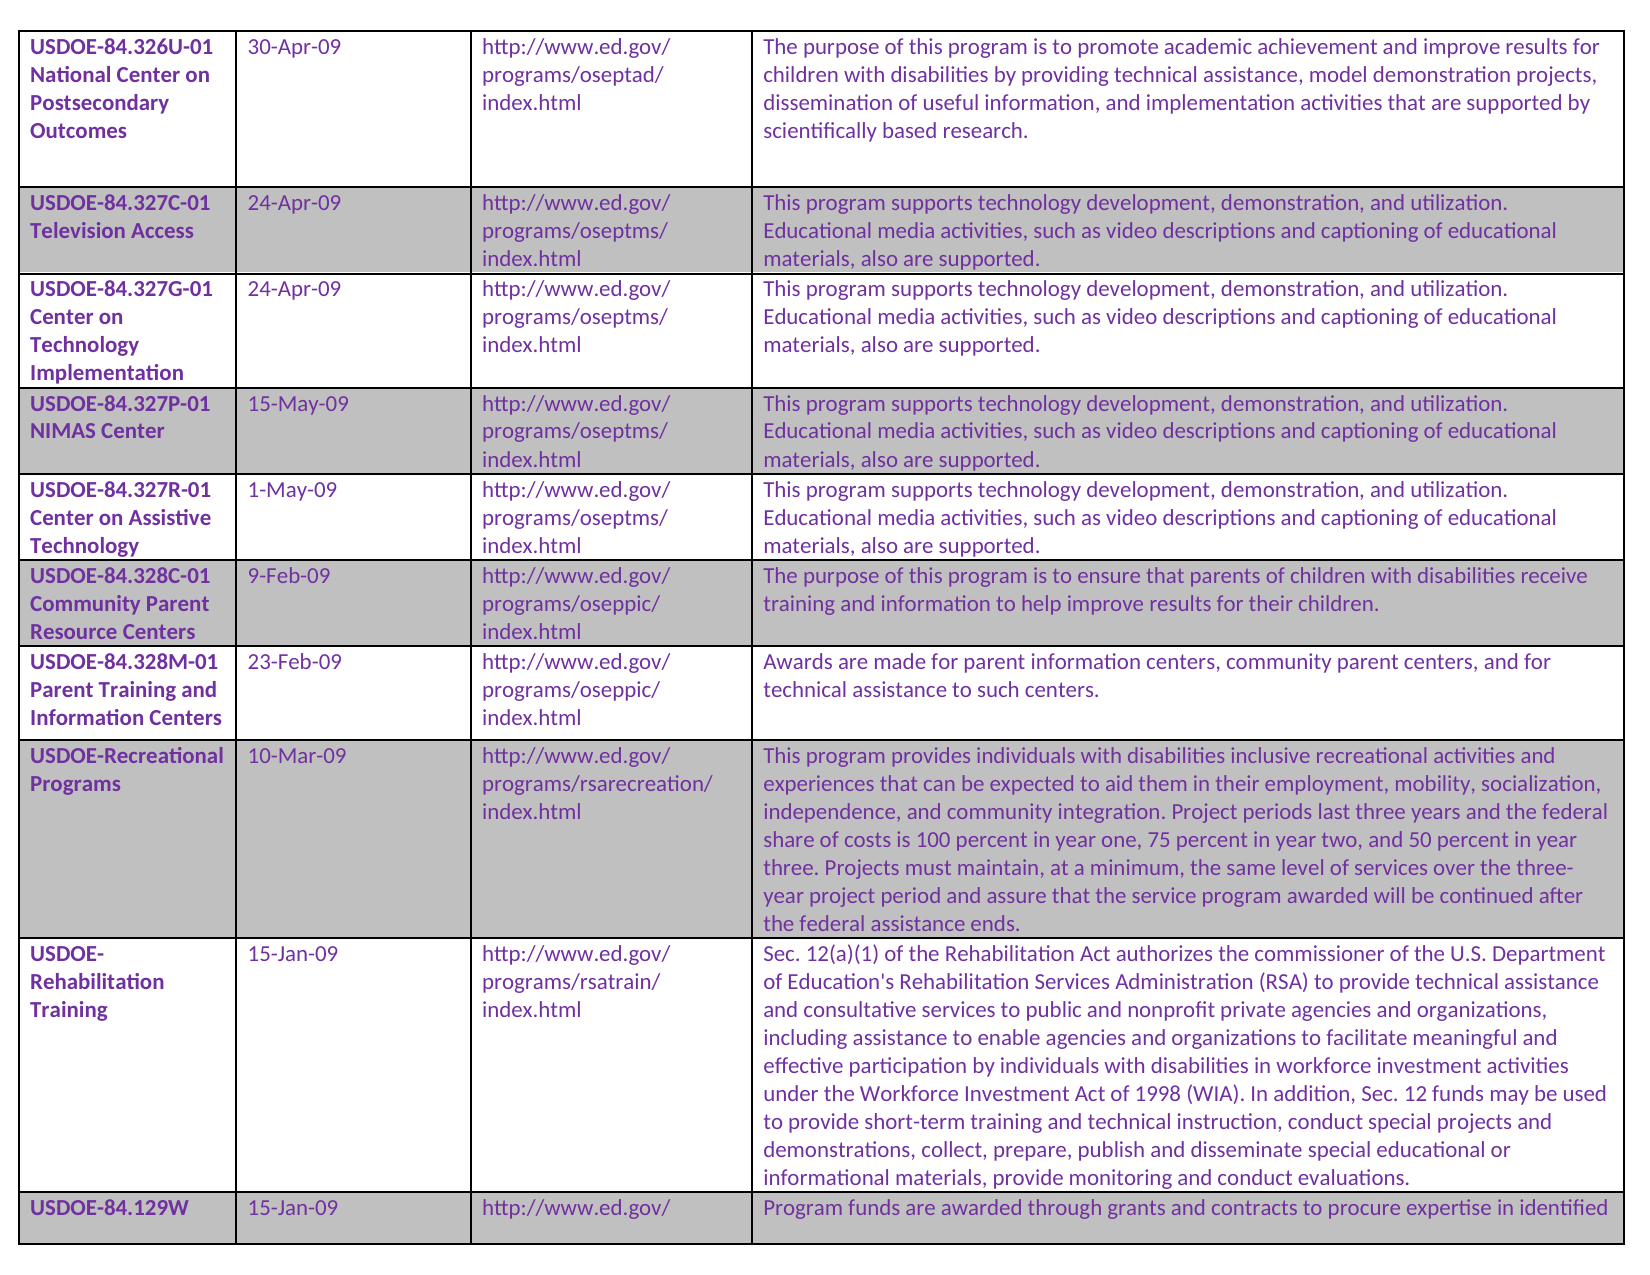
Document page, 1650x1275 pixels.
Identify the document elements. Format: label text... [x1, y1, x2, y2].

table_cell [753, 32, 1623, 186]
table_cell 23-Feb-09 [237, 647, 470, 739]
table_cell This program supports technology development, demonstration, and utilization. Educational media activities, such as video descriptions and captioning of educational materials, also are supported. [753, 188, 1623, 272]
table_cell USDOE-84.328C-01 Community Parent Resource Centers [20, 561, 235, 645]
table_cell 24-Apr-09 [237, 275, 470, 387]
table_cell Sec. 12(a)(1) of the Rehabilitation Act authorizes the commissioner of the U.S. Department of Education's Rehabilitation Services Administration (RSA) to provide technical assistance and consultative services to public and nonprofit private agencies and organizations, including assistance to enable agencies and organizations to facilitate meaningful and effective participation by individuals with disabilities in workforce investment activities under the Workforce Investment Act of 1998 (WIA). In addition, Sec. 12 funds may be used to provide short-term training and technical instruction, conduct special projects and demonstrations, collect, prepare, publish and disseminate special educational or informational materials, provide monitoring and conduct evaluations. [753, 939, 1623, 1191]
table_cell This program supports technology development, demonstration, and utilization. Educational media activities, such as video descriptions and captioning of educational materials, also are supported. [753, 275, 1623, 387]
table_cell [472, 32, 751, 186]
table_cell http://www.ed.gov/programs/oseppic/index.html [472, 647, 751, 739]
table_cell USDOE-84.327G-01 Center on Technology Implementation [20, 275, 235, 387]
table_cell http://www.ed.gov/programs/oseptms/index.html [472, 188, 751, 272]
table_cell USDOE-84.328M-01 Parent Training and Information Centers [20, 647, 235, 739]
table_cell USDOE-84.327R-01 Center on Assistive Technology [20, 475, 235, 559]
table_cell This program provides individuals with disabilities inclusive recreational activities and experiences that can be expected to aid them in their employment, mobility, socialization, independence, and community integration. Project periods last three years and the federal share of costs is 100 percent in year one, 75 percent in year two, and 50 percent in year three. Projects must maintain, at a minimum, the same level of services over the three-year project period and assure that the service program awarded will be continued after the federal assistance ends. [753, 741, 1623, 937]
table_cell USDOE-Recreational Programs [20, 741, 235, 937]
table_cell 10-Mar-09 [237, 741, 470, 937]
table_cell Awards are made for parent information centers, community parent centers, and for technical assistance to such centers. [753, 647, 1623, 739]
table_cell USDOE-84.327P-01 NIMAS Center [20, 389, 235, 473]
table_cell 30-Apr-09 [237, 32, 470, 186]
table_cell http://www.ed.gov/programs/oseptms/index.html [472, 389, 751, 473]
table_cell This program supports technology development, demonstration, and utilization. Educational media activities, such as video descriptions and captioning of educational materials, also are supported. [753, 475, 1623, 559]
table_cell 15-Jan-09 [237, 939, 470, 1191]
table_cell http://www.ed.gov/programs/oseptms/index.html [472, 475, 751, 559]
table_cell USDOE-84.326U-01 National Center on Postsecondary Outcomes [20, 32, 235, 186]
table_cell USDOE-84.327C-01 Television Access [20, 188, 235, 272]
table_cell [753, 1193, 1623, 1243]
table_cell http://www.ed.gov/programs/oseppic/index.html [472, 561, 751, 645]
table_cell 9-Feb-09 [237, 561, 470, 645]
table_cell This program supports technology development, demonstration, and utilization. Educational media activities, such as video descriptions and captioning of educational materials, also are supported. [753, 389, 1623, 473]
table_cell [472, 939, 751, 1191]
table_cell http://www.ed.gov/programs/oseptms/index.html [472, 275, 751, 387]
table_cell USDOE-Rehabilitation Training [20, 939, 235, 1191]
table_cell 1-May-09 [237, 475, 470, 559]
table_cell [472, 1193, 751, 1243]
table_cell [20, 1193, 235, 1243]
table_cell The purpose of this program is to ensure that parents of children with disabilities receive training and information to help improve results for their children. [753, 561, 1623, 645]
table_cell 15-May-09 [237, 389, 470, 473]
table_cell http://www.ed.gov/programs/rsarecreation/index.html [472, 741, 751, 937]
table_cell 24-Apr-09 [237, 188, 470, 272]
table_cell 15-Jan-09 [237, 1193, 470, 1243]
